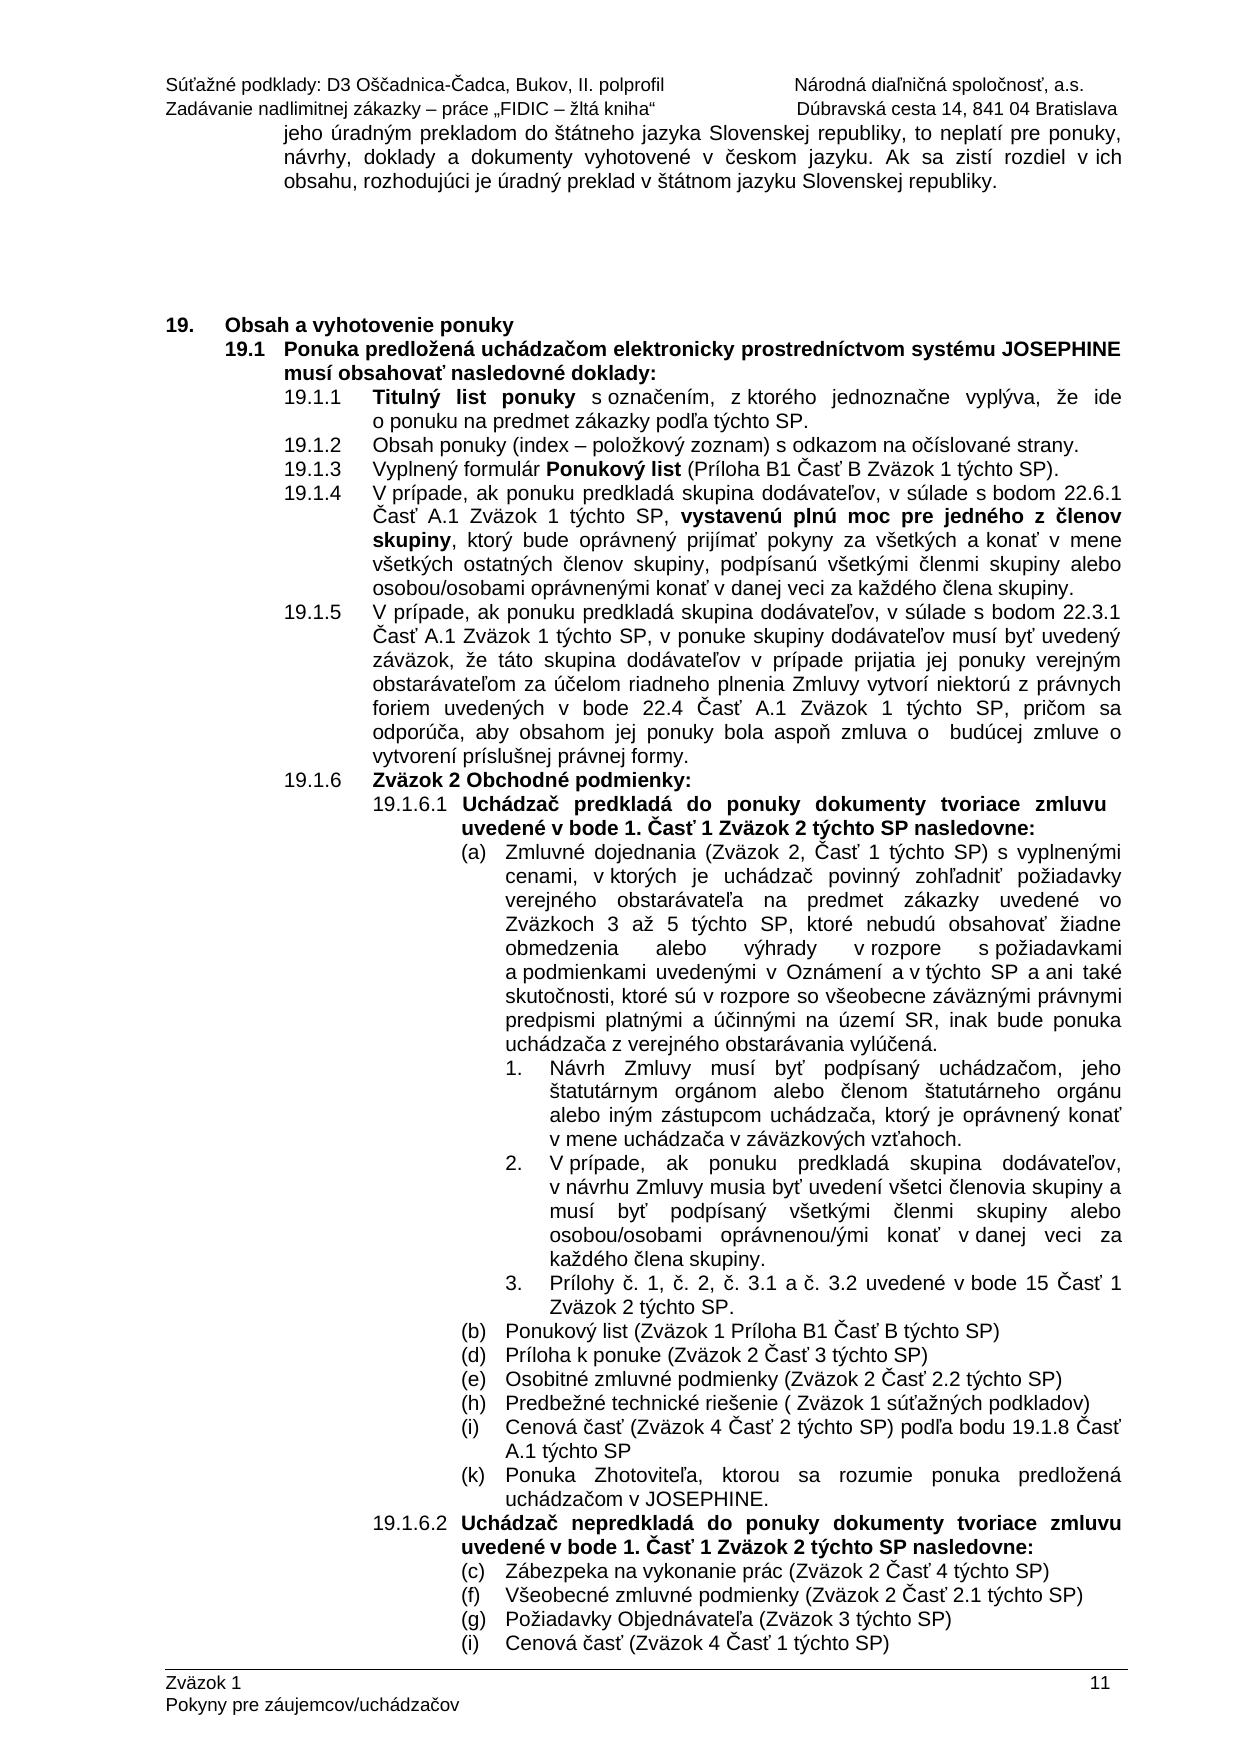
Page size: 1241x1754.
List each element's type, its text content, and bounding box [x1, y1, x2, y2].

text 19.1.6.1 Uchádzač predkladá do ponuky dokumenty tvoriace zmluvu uvedené v bode 1. Časť 1 Zväzok 2 týchto SP nasledovne: [372, 792, 1122, 840]
text 2. V prípade, ak ponuku predkladá skupina dodávateľov, v návrhu Zmluvy musia byť uvedení všetci členovia skupiny a musí byť podpísaný všetkými členmi skupiny alebo osobou/osobami oprávnenou/ými konať v danej veci za každého člena skupiny. [461, 1151, 1122, 1271]
text (h) Predbežné technické riešenie ( Zväzok 1 súťažných podkladov) [284, 1391, 1122, 1415]
text 19.1.4 V prípade, ak ponuku predkladá skupina dodávateľov, v súlade s bodom 22.6.1 Časť A.1 Zväzok 1 týchto SP, vystavenú plnú moc pre jedného z členov skupiny, ktorý bude oprávnený prijímať pokyny za všetkých a konať v mene všetkých ostatných členov skupiny, podpísanú všetkými členmi skupiny alebo osobou/osobami oprávnenými konať v danej veci za každého člena skupiny. [283, 480, 1122, 600]
text 19.1.6.2 Uchádzač nepredkladá do ponuky dokumenty tvoriace zmluvu uvedené v bode 1. Časť 1 Zväzok 2 týchto SP nasledovne: [372, 1511, 1122, 1558]
text 19.1.2 Obsah ponuky (index – položkový zoznam) s odkazom na očíslované strany. [283, 432, 1122, 456]
text (a) Zmluvné dojednania (Zväzok 2, Časť 1 týchto SP) s vyplnenými cenami, v ktorých je uchádzač povinný zohľadniť požiadavky verejného obstarávateľa na predmet zákazky uvedené vo Zväzkoch 3 až 5 týchto SP, ktoré nebudú obsahovať žiadne obmedzenia alebo výhrady v rozpore s požiadavkami a podmienkami uvedenými v Oznámení a v týchto SP a ani také skutočnosti, ktoré sú v rozpore so všeobecne záväznými právnymi predpismi platnými a účinnými na území SR, inak bude ponuka uchádzača z verejného obstarávania vylúčená. [461, 840, 1122, 1055]
text 1. Návrh Zmluvy musí byť podpísaný uchádzačom, jeho štatutárnym orgánom alebo členom štatutárneho orgánu alebo iným zástupcom uchádzača, ktorý je oprávnený konať v mene uchádzača v záväzkových vzťahoch. [461, 1055, 1122, 1151]
text (c) Zábezpeka na vykonanie prác (Zväzok 2 Časť 4 týchto SP) [461, 1558, 1122, 1582]
text 3. Prílohy č. 1, č. 2, č. 3.1 a č. 3.2 uvedené v bode 15 Časť 1 Zväzok 2 týchto SP. [372, 1271, 1122, 1319]
text (e) Osobitné zmluvné podmienky (Zväzok 2 Časť 2.2 týchto SP) [284, 1367, 1122, 1391]
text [224, 121, 1122, 193]
text (f) Všeobecné zmluvné podmienky (Zväzok 2 Časť 2.1 týchto SP) [461, 1582, 1122, 1606]
text 19.1.6 Zväzok 2 Obchodné podmienky: [284, 768, 1122, 792]
text 19.1.5 V prípade, ak ponuku predkladá skupina dodávateľov, v súlade s bodom 22.3.1 Časť A.1 Zväzok 1 týchto SP, v ponuke skupiny dodávateľov musí byť uvedený záväzok, že táto skupina dodávateľov v prípade prijatia jej ponuky verejným obstarávateľom za účelom riadneho plnenia Zmluvy vytvorí niektorú z právnych foriem uvedených v bode 22.4 Časť A.1 Zväzok 1 týchto SP, pričom sa odporúča, aby obsahom jej ponuky bola aspoň zmluva o budúcej zmluve o vytvorení príslušnej právnej formy. [283, 600, 1122, 768]
subtitle 19. Obsah a vyhotovenie ponuky [165, 313, 1122, 337]
text (i) Cenová časť (Zväzok 4 Časť 1 týchto SP) [283, 1630, 1122, 1654]
text (i) Cenová časť (Zväzok 4 Časť 2 týchto SP) podľa bodu 19.1.8 Časť A.1 týchto SP [431, 1415, 1122, 1463]
text 19.1.1 Titulný list ponuky s označením, z ktorého jednoznačne vyplýva, že ide o ponuku na predmet zákazky podľa týchto SP. [283, 384, 1122, 432]
text (d) Príloha k ponuke (Zväzok 2 Časť 3 týchto SP) [461, 1343, 1122, 1367]
text 19.1 Ponuka predložená uchádzačom elektronicky prostredníctvom systému JOSEPHINE musí obsahovať nasledovné doklady: [224, 337, 1122, 384]
text (k) Ponuka Zhotoviteľa, ktorou sa rozumie ponuka predložená uchádzačom v JOSEPHINE. [461, 1463, 1122, 1511]
text (g) Požiadavky Objednávateľa (Zväzok 3 týchto SP) [416, 1606, 1122, 1630]
text 19.1.3 Vyplnený formulár Ponukový list (Príloha B1 Časť B Zväzok 1 týchto SP). [283, 456, 1122, 480]
text (b) Ponukový list (Zväzok 1 Príloha B1 Časť B týchto SP) [284, 1319, 1122, 1343]
